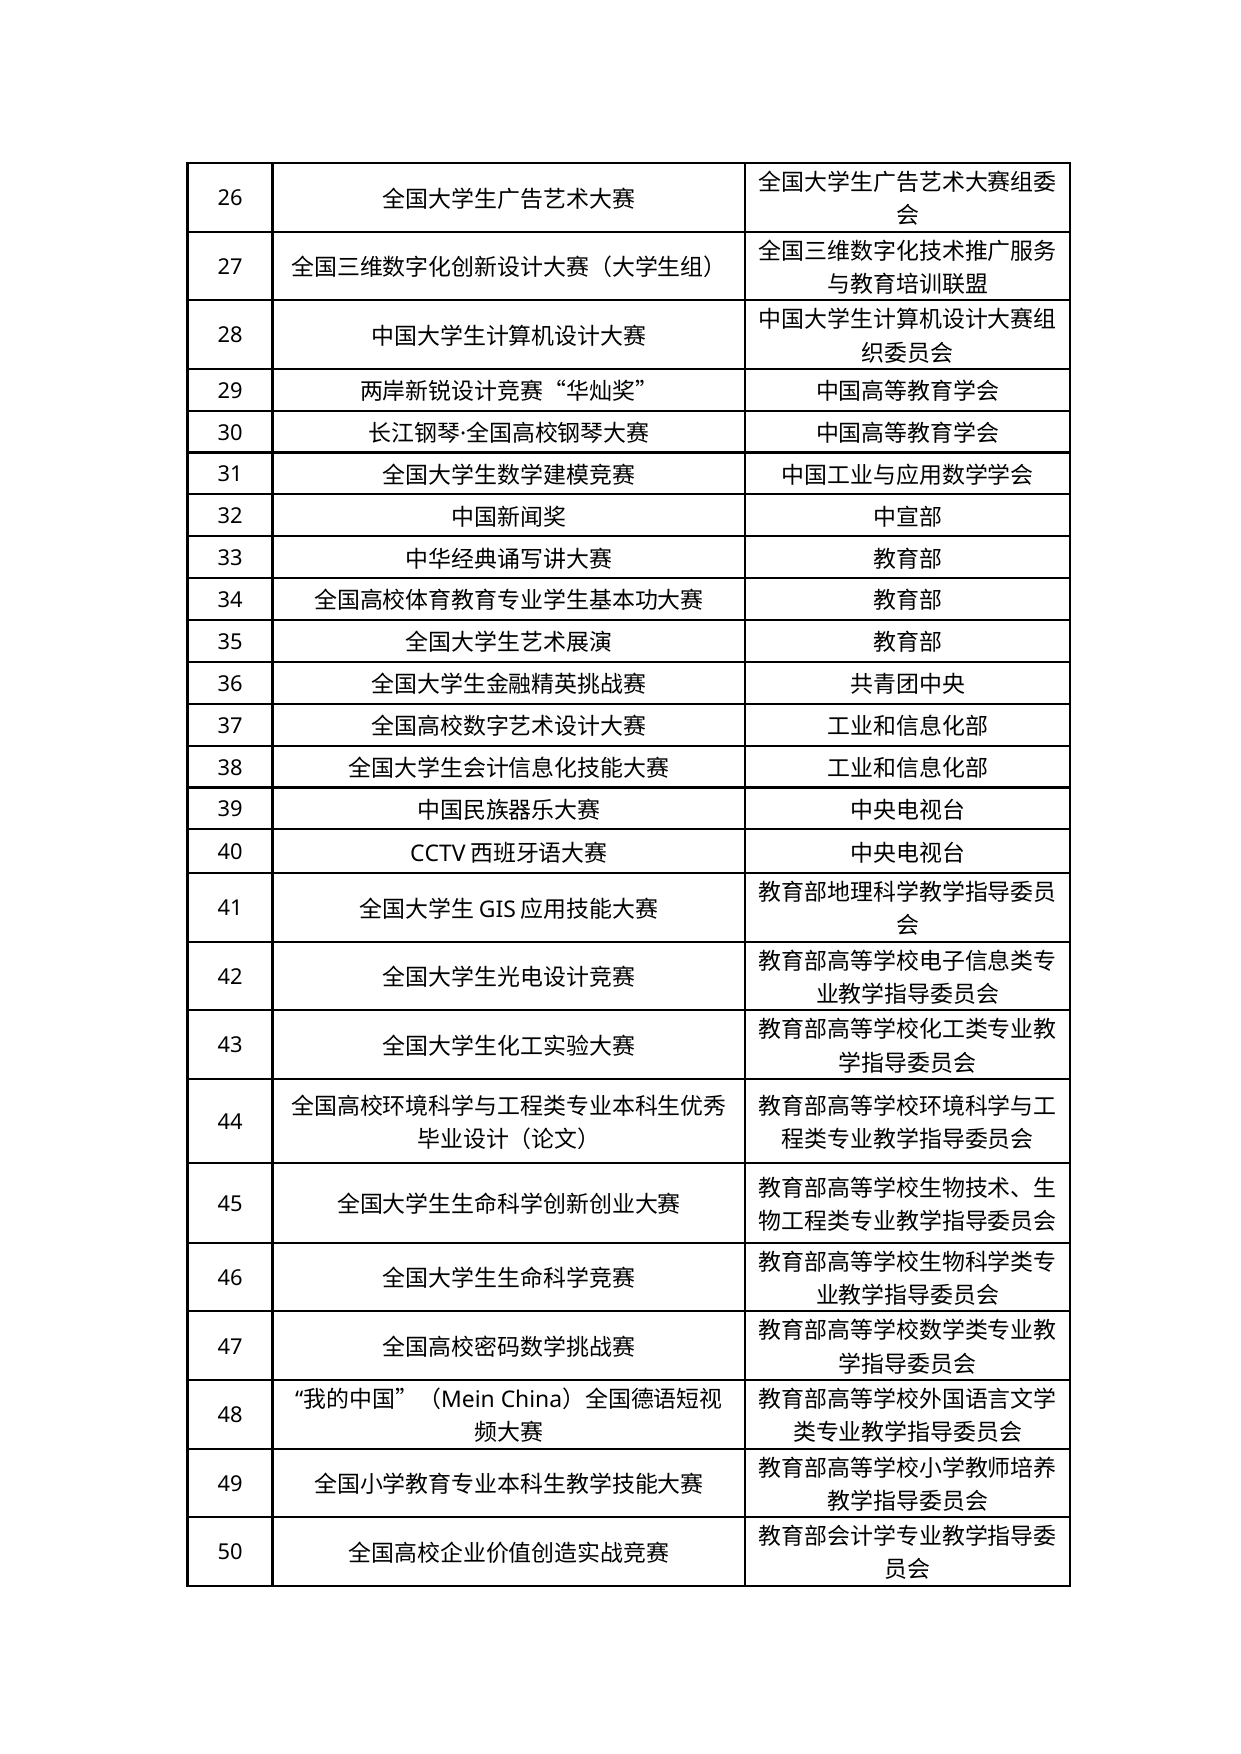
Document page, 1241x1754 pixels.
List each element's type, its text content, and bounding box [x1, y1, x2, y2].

table_cell 38 [189, 747, 271, 786]
table_cell 中央电视台 [746, 789, 1069, 828]
table_cell 工业和信息化部 [746, 705, 1069, 744]
table_cell 37 [189, 705, 271, 744]
table_cell 全国高校数字艺术设计大赛 [274, 705, 744, 744]
table_cell 全国大学生生命科学竞赛 [274, 1244, 744, 1310]
table_cell 全国大学生光电设计竞赛 [274, 943, 744, 1009]
table_cell 36 [189, 663, 271, 703]
table_cell 教育部高等学校化工类专业教学指导委员会 [746, 1011, 1069, 1078]
table_cell 全国大学生会计信息化技能大赛 [274, 747, 744, 786]
table_cell 全国高校环境科学与工程类专业本科生优秀毕业设计（论文） [274, 1080, 744, 1162]
table_cell 43 [189, 1011, 271, 1078]
table_cell 中央电视台 [746, 830, 1069, 872]
table_cell 全国大学生广告艺术大赛 [274, 164, 744, 231]
table_cell 教育部高等学校生物技术、生物工程类专业教学指导委员会 [746, 1164, 1069, 1242]
table_cell 中国大学生计算机设计大赛组织委员会 [746, 301, 1069, 368]
table_cell 教育部 [746, 579, 1069, 619]
table_cell 全国高校密码数学挑战赛 [274, 1312, 744, 1379]
table_cell 31 [189, 454, 271, 493]
table_cell 26 [189, 164, 271, 231]
table_cell 33 [189, 537, 271, 577]
table_cell 教育部高等学校环境科学与工程类专业教学指导委员会 [746, 1080, 1069, 1162]
table_cell 两岸新锐设计竞赛“华灿奖” [274, 370, 744, 409]
table_cell 29 [189, 370, 271, 409]
table_cell 49 [189, 1450, 271, 1516]
table_cell 全国大学生GIS应用技能大赛 [274, 874, 744, 941]
table_cell 中国新闻奖 [274, 495, 744, 535]
table_cell “我的中国”（Mein China）全国德语短视频大赛 [274, 1381, 744, 1447]
table_cell 教育部会计学专业教学指导委员会 [746, 1518, 1069, 1584]
table_cell 42 [189, 943, 271, 1009]
table_cell 35 [189, 621, 271, 661]
table_cell 中宣部 [746, 495, 1069, 535]
table_cell 27 [189, 233, 271, 299]
table_cell 教育部高等学校外国语言文学类专业教学指导委员会 [746, 1381, 1069, 1447]
table_cell 教育部 [746, 537, 1069, 577]
table_cell 全国三维数字化技术推广服务与教育培训联盟 [746, 233, 1069, 299]
table_cell 全国大学生广告艺术大赛组委会 [746, 164, 1069, 231]
table_cell 47 [189, 1312, 271, 1379]
table_cell 共青团中央 [746, 663, 1069, 703]
table_cell 28 [189, 301, 271, 368]
table_cell 全国大学生金融精英挑战赛 [274, 663, 744, 703]
table_cell 全国三维数字化创新设计大赛（大学生组） [274, 233, 744, 299]
table_cell 34 [189, 579, 271, 619]
table_cell 45 [189, 1164, 271, 1242]
table_cell 全国大学生数学建模竞赛 [274, 454, 744, 493]
table_cell 中国高等教育学会 [746, 370, 1069, 409]
table_cell 长江钢琴·全国高校钢琴大赛 [274, 412, 744, 451]
table_cell 41 [189, 874, 271, 941]
table_cell 教育部 [746, 621, 1069, 661]
table_cell 中国工业与应用数学学会 [746, 454, 1069, 493]
table_cell 46 [189, 1244, 271, 1310]
table_cell 中国大学生计算机设计大赛 [274, 301, 744, 368]
table_cell 中华经典诵写讲大赛 [274, 537, 744, 577]
table_cell 全国大学生生命科学创新创业大赛 [274, 1164, 744, 1242]
table_cell 教育部高等学校生物科学类专业教学指导委员会 [746, 1244, 1069, 1310]
table_cell 工业和信息化部 [746, 747, 1069, 786]
table_cell 全国大学生化工实验大赛 [274, 1011, 744, 1078]
table_cell 教育部地理科学教学指导委员会 [746, 874, 1069, 941]
table_cell 48 [189, 1381, 271, 1447]
table_cell CCTV西班牙语大赛 [274, 830, 744, 872]
table_cell 全国高校体育教育专业学生基本功大赛 [274, 579, 744, 619]
table_cell 全国高校企业价值创造实战竞赛 [274, 1518, 744, 1584]
table_cell 50 [189, 1518, 271, 1584]
table_cell 中国高等教育学会 [746, 412, 1069, 451]
table_cell 教育部高等学校电子信息类专业教学指导委员会 [746, 943, 1069, 1009]
table_cell 教育部高等学校小学教师培养教学指导委员会 [746, 1450, 1069, 1516]
table_cell 30 [189, 412, 271, 451]
table_cell 44 [189, 1080, 271, 1162]
table_cell 教育部高等学校数学类专业教学指导委员会 [746, 1312, 1069, 1379]
table_cell 39 [189, 789, 271, 828]
table_cell 全国大学生艺术展演 [274, 621, 744, 661]
table_cell 40 [189, 830, 271, 872]
table_cell 中国民族器乐大赛 [274, 789, 744, 828]
table_cell 全国小学教育专业本科生教学技能大赛 [274, 1450, 744, 1516]
table_cell 32 [189, 495, 271, 535]
